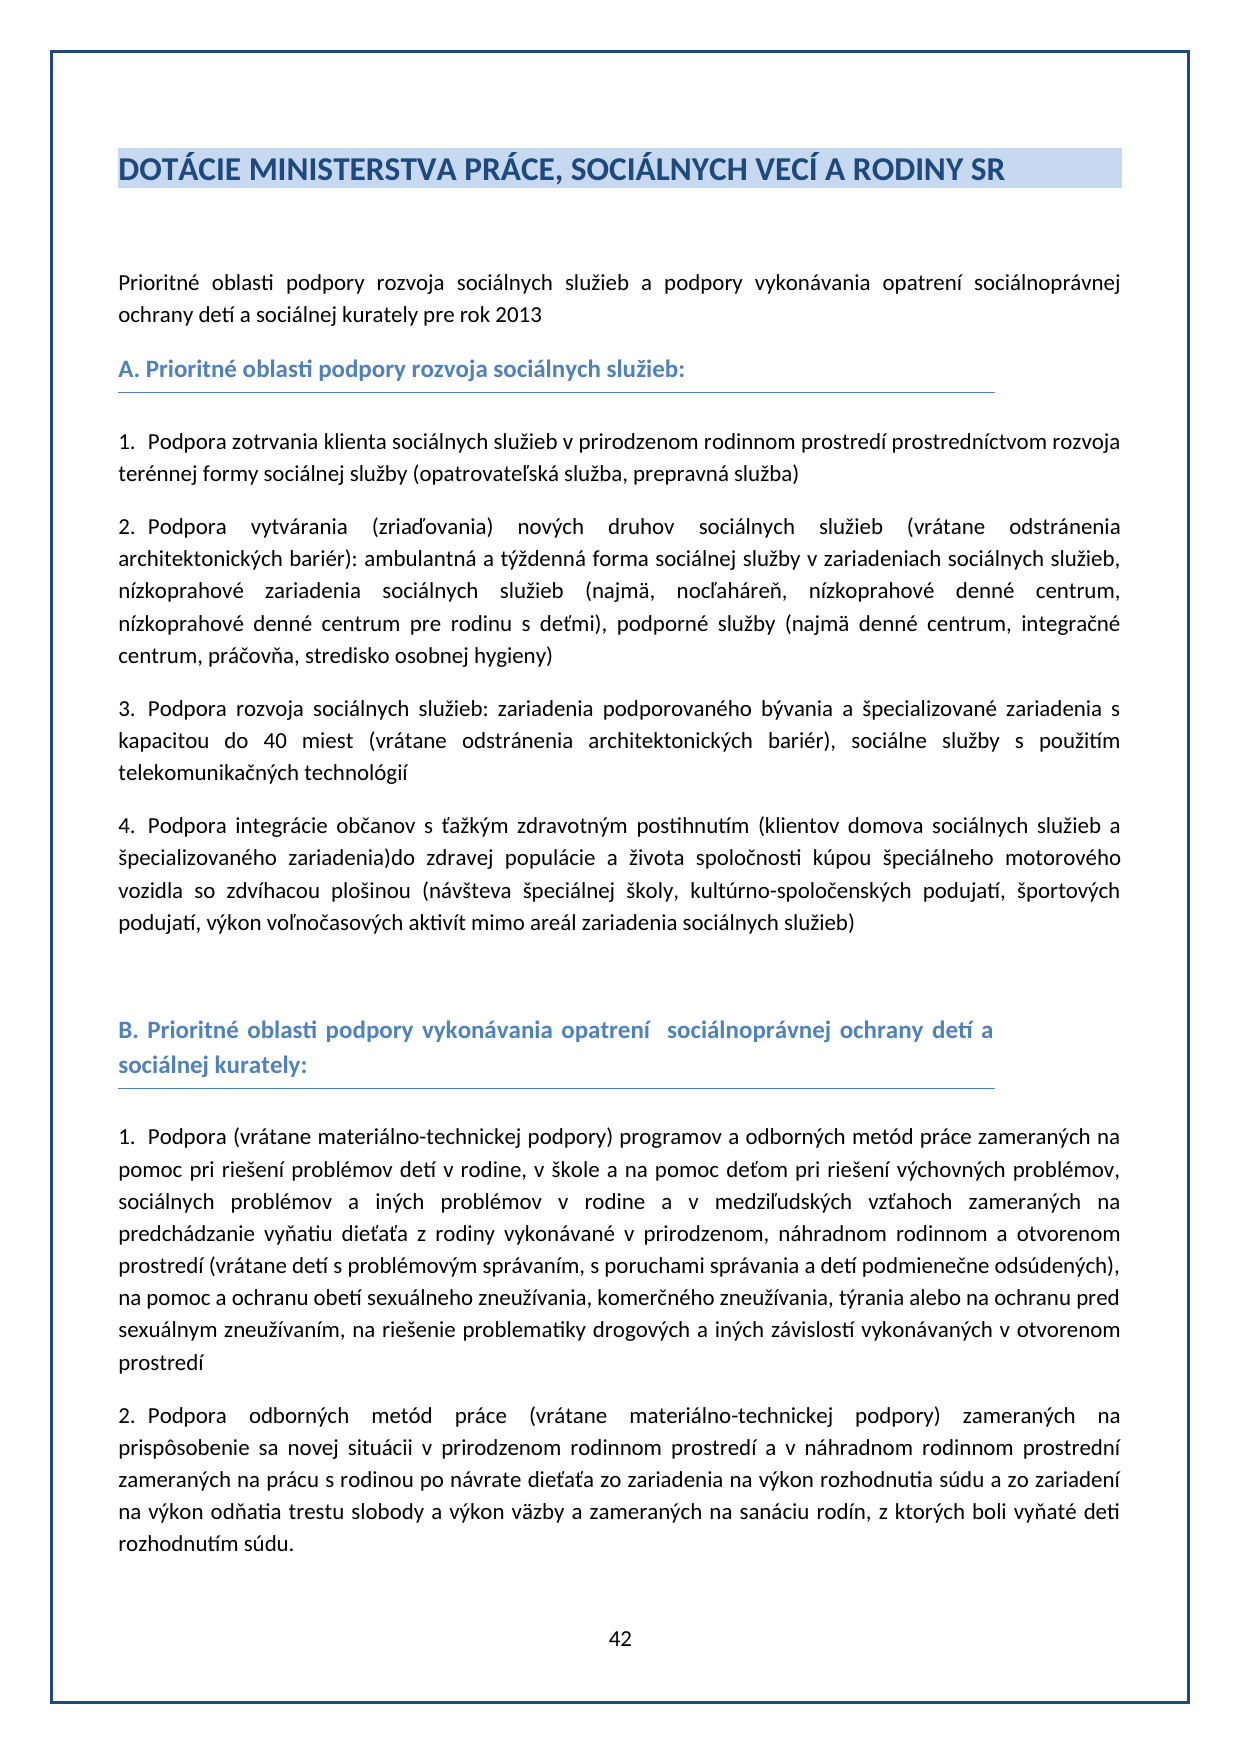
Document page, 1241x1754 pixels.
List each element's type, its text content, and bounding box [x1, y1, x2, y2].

text 1. Podpora (vrátane materiálno-technickej podpory) programov a odborných metód práce zameraných na pomoc pri riešení problémov detí v rodine, v škole a na pomoc deťom pri riešení výchovných problémov, sociálnych problémov a iných problémov v rodine a v medziľudských vzťahoch zameraných na predchádzanie vyňatiu dieťaťa z rodiny vykonávané v prirodzenom, náhradnom rodinnom a otvorenom prostredí (vrátane detí s problémovým správaním, s poruchami správania a detí podmienečne odsúdených), na pomoc a ochranu obetí sexuálneho zneužívania, komerčného zneužívania, týrania alebo na ochranu pred sexuálnym zneužívaním, na riešenie problematiky drogových a iných závislostí vykonávaných v otvorenom prostredí [118, 1122, 1122, 1376]
text 2. Podpora odborných metód práce (vrátane materiálno-technickej podpory) zameraných na prispôsobenie sa novej situácii v prirodzenom rodinnom prostredí a v náhradnom rodinnom prostrední zameraných na prácu s rodinou po návrate dieťaťa zo zariadenia na výkon rozhodnutia súdu a zo zariadení na výkon odňatia trestu slobody a výkon väzby a zameraných na sanáciu rodín, z ktorých boli vyňaté deti rozhodnutím súdu. [118, 1401, 1122, 1558]
text 3. Podpora rozvoja sociálnych služieb: zariadenia podporovaného bývania a špecializované zariadenia s kapacitou do 40 miest (vrátane odstránenia architektonických bariér), sociálne služby s použitím telekomunikačných technológií [118, 694, 1122, 786]
text Prioritné oblasti podpory rozvoja sociálnych služieb a podpory vykonávania opatrení sociálnoprávnej ochrany detí a sociálnej kurately pre rok 2013 [118, 268, 1122, 328]
subtitle A. Prioritné oblasti podpory rozvoja sociálnych služieb: [118, 353, 995, 392]
text 2. Podpora vytvárania (zriaďovania) nových druhov sociálnych služieb (vrátane odstránenia architektonických bariér): ambulantná a týždenná forma sociálnej služby v zariadeniach sociálnych služieb, nízkoprahové zariadenia sociálnych služieb (najmä, nocľaháreň, nízkoprahové denné centrum, nízkoprahové denné centrum pre rodinu s deťmi), podporné služby (najmä denné centrum, integračné centrum, práčovňa, stredisko osobnej hygieny) [118, 512, 1122, 669]
subtitle B. Prioritné oblasti podpory vykonávania opatrení sociálnoprávnej ochrany detí a sociálnej kurately: [118, 1014, 995, 1088]
text 1. Podpora zotrvania klienta sociálnych služieb v prirodzenom rodinnom prostredí prostredníctvom rozvoja terénnej formy sociálnej služby (opatrovateľská služba, prepravná služba) [118, 427, 1122, 487]
text 4. Podpora integrácie občanov s ťažkým zdravotným postihnutím (klientov domova sociálnych služieb a špecializovaného zariadenia)do zdravej populácie a života spoločnosti kúpou špeciálneho motorového vozidla so zdvíhacou plošinou (návšteva špeciálnej školy, kultúrno-spoločenských podujatí, športových podujatí, výkon voľnočasových aktivít mimo areál zariadenia sociálnych služieb) [118, 811, 1122, 936]
subtitle DOTÁCIE MINISTERSTVA PRÁCE, SOCIÁLNYCH VECÍ A RODINY SR [118, 148, 1122, 188]
